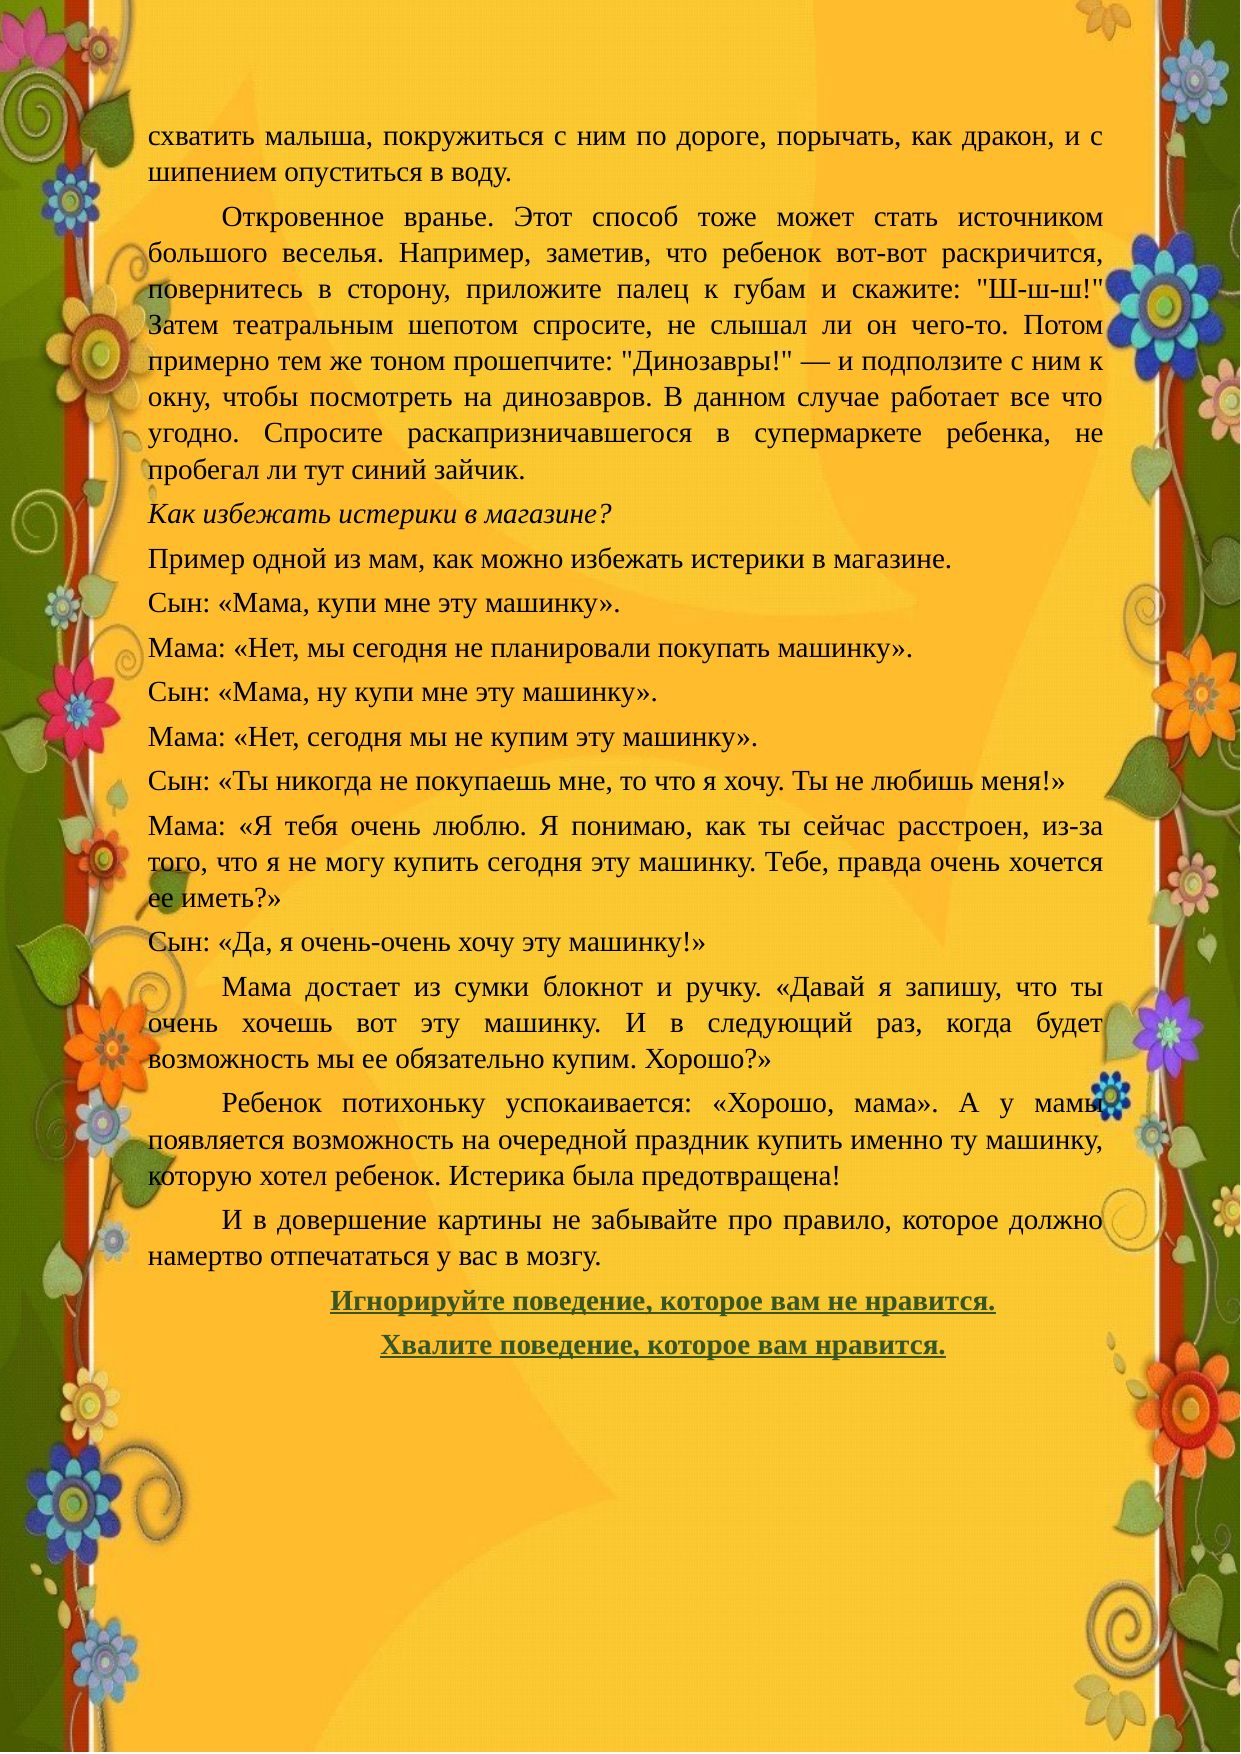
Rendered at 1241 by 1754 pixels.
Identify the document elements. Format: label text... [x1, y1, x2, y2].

text Мама: «Нет, мы сегодня не планировали покупать машинку». [148, 630, 1104, 663]
text Мама достает из сумки блокнот и ручку. «Давай я запишу, что ты очень хочешь вот эту машинку. И в следующий раз, когда будет возможность мы ее обязательно купим. Хорошо?» [148, 969, 1104, 1075]
text Как избежать истерики в магазине? [148, 496, 1104, 530]
text Мама: «Я тебя очень люблю. Я понимаю, как ты сейчас расстроен, из-за того, что я не могу купить сегодня эту машинку. Тебе, правда очень хочется ее иметь?» [148, 808, 1104, 913]
text Сын: «Ты никогда не покупаешь мне, то что я хочу. Ты не любишь меня!» [148, 763, 1104, 797]
text Пример одной из мам, как можно избежать истерики в магазине. [148, 541, 1104, 574]
text Хвалите поведение, которое вам нравится. [148, 1327, 1104, 1361]
text Откровенное вранье. Этот способ тоже может стать источником большого веселья. Например, заметив, что ребенок вот-вот раскричится, повернитесь в сторону, приложите палец к губам и скажите: "Ш-ш-ш!" Затем театральным шепотом спросите, не слышал ли он чего-то. Потом примерно тем же тоном прошепчите: "Динозавры!" — и подползите с ним к окну, чтобы посмотреть на динозавров. В данном случае работает все что угодно. Спросите раскапризничавшегося в супермаркете ребенка, не пробегал ли тут синий зайчик. [148, 199, 1104, 485]
text Ребенок потихоньку успокаивается: «Хорошо, мама». А у мамы появляется возможность на очередной праздник купить именно ту машинку, которую хотел ребенок. Истерика была предотвращена! [148, 1086, 1104, 1191]
picture [0, 0, 1241, 1752]
text И в довершение картины не забывайте про правило, которое должно намертво отпечататься у вас в мозгу. [148, 1202, 1104, 1272]
text Мама: «Нет, сегодня мы не купим эту машинку». [148, 719, 1104, 752]
text Сын: «Да, я очень-очень хочу эту машинку!» [148, 924, 1104, 958]
text Игнорируйте поведение, которое вам не нравится. [148, 1283, 1104, 1317]
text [148, 118, 1104, 188]
text Сын: «Мама, купи мне эту машинку». [148, 585, 1104, 619]
text Сын: «Мама, ну купи мне эту машинку». [148, 674, 1104, 708]
